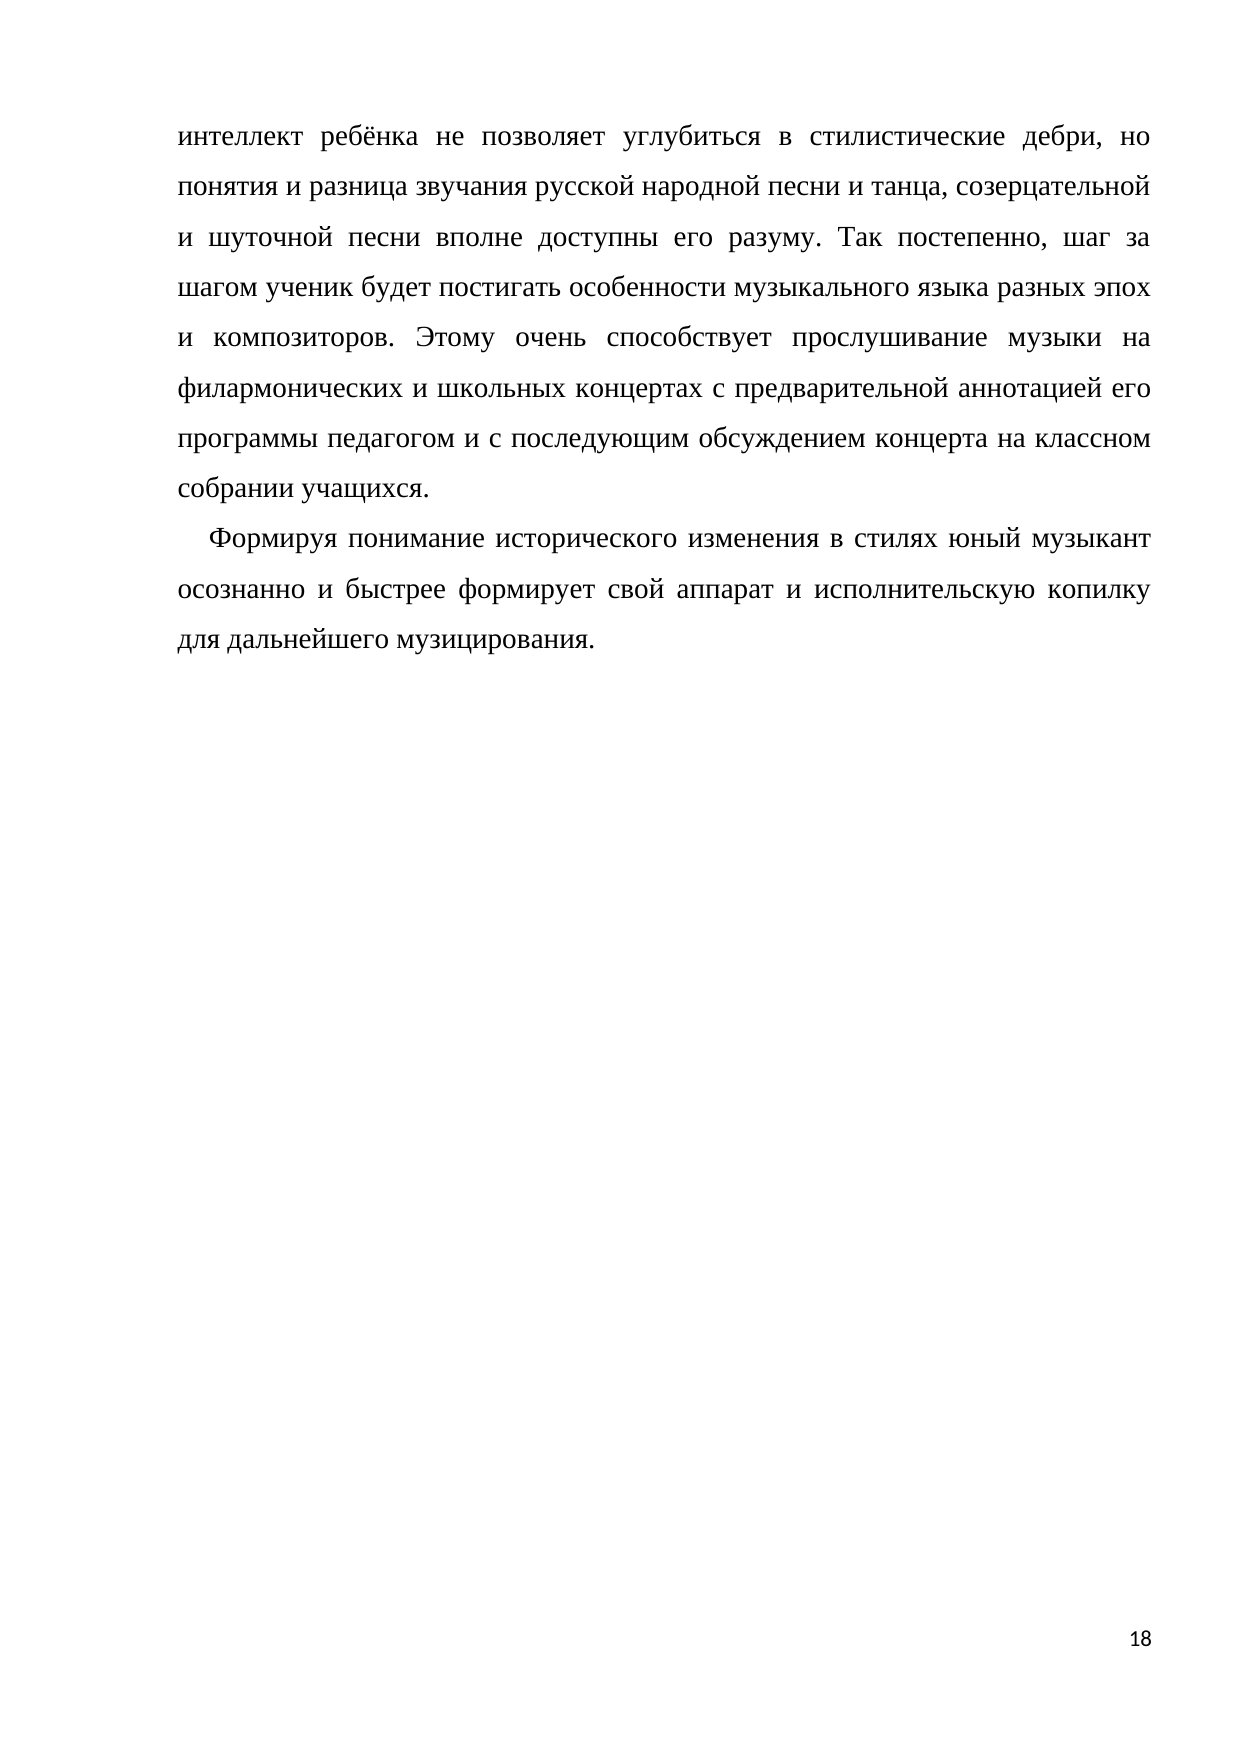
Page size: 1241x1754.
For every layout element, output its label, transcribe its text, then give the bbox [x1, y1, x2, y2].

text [177, 118, 1152, 504]
text Формируя понимание исторического изменения в стилях юный музыкант осознанно и быстрее формирует свой аппарат и исполнительскую копилку для дальнейшего музицирования. [177, 521, 1152, 655]
